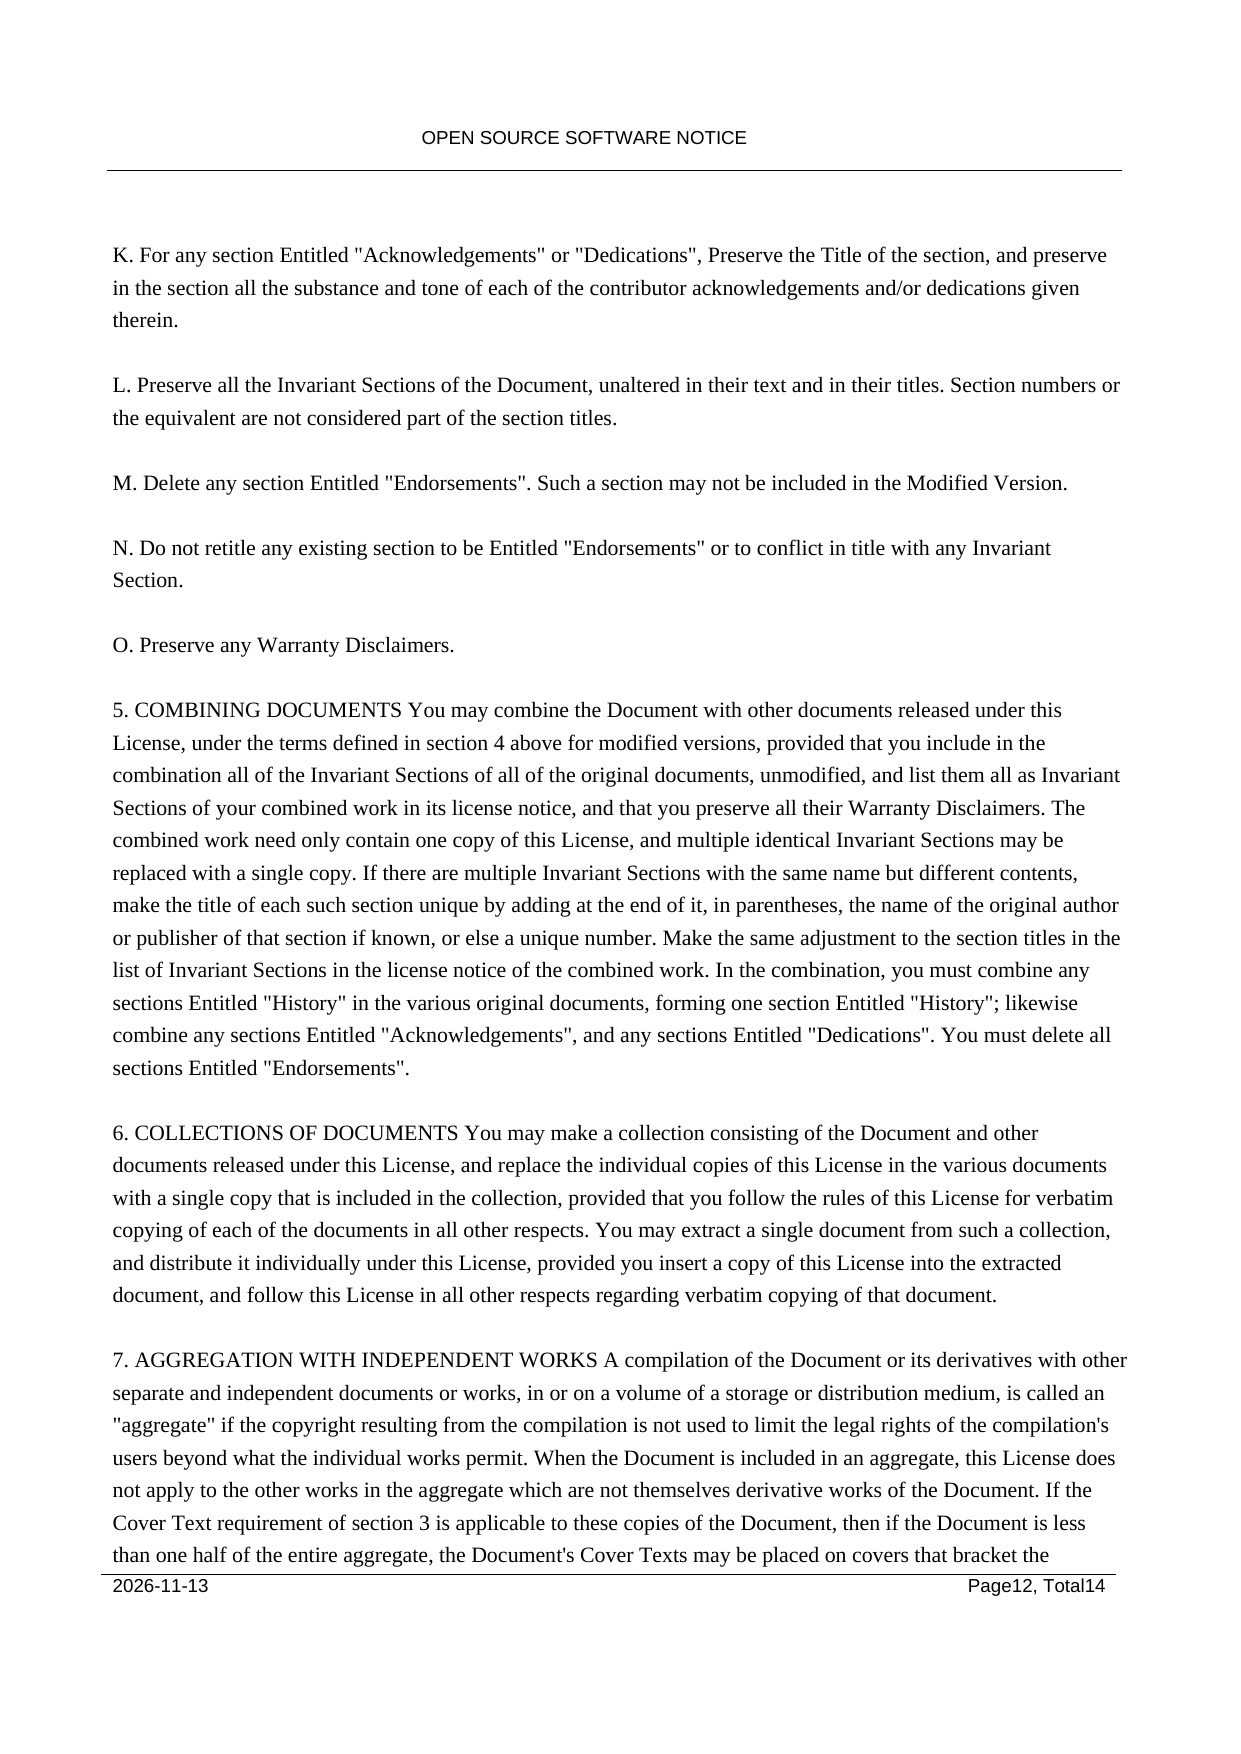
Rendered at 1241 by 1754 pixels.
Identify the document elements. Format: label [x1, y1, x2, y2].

text [112, 206, 1128, 1571]
